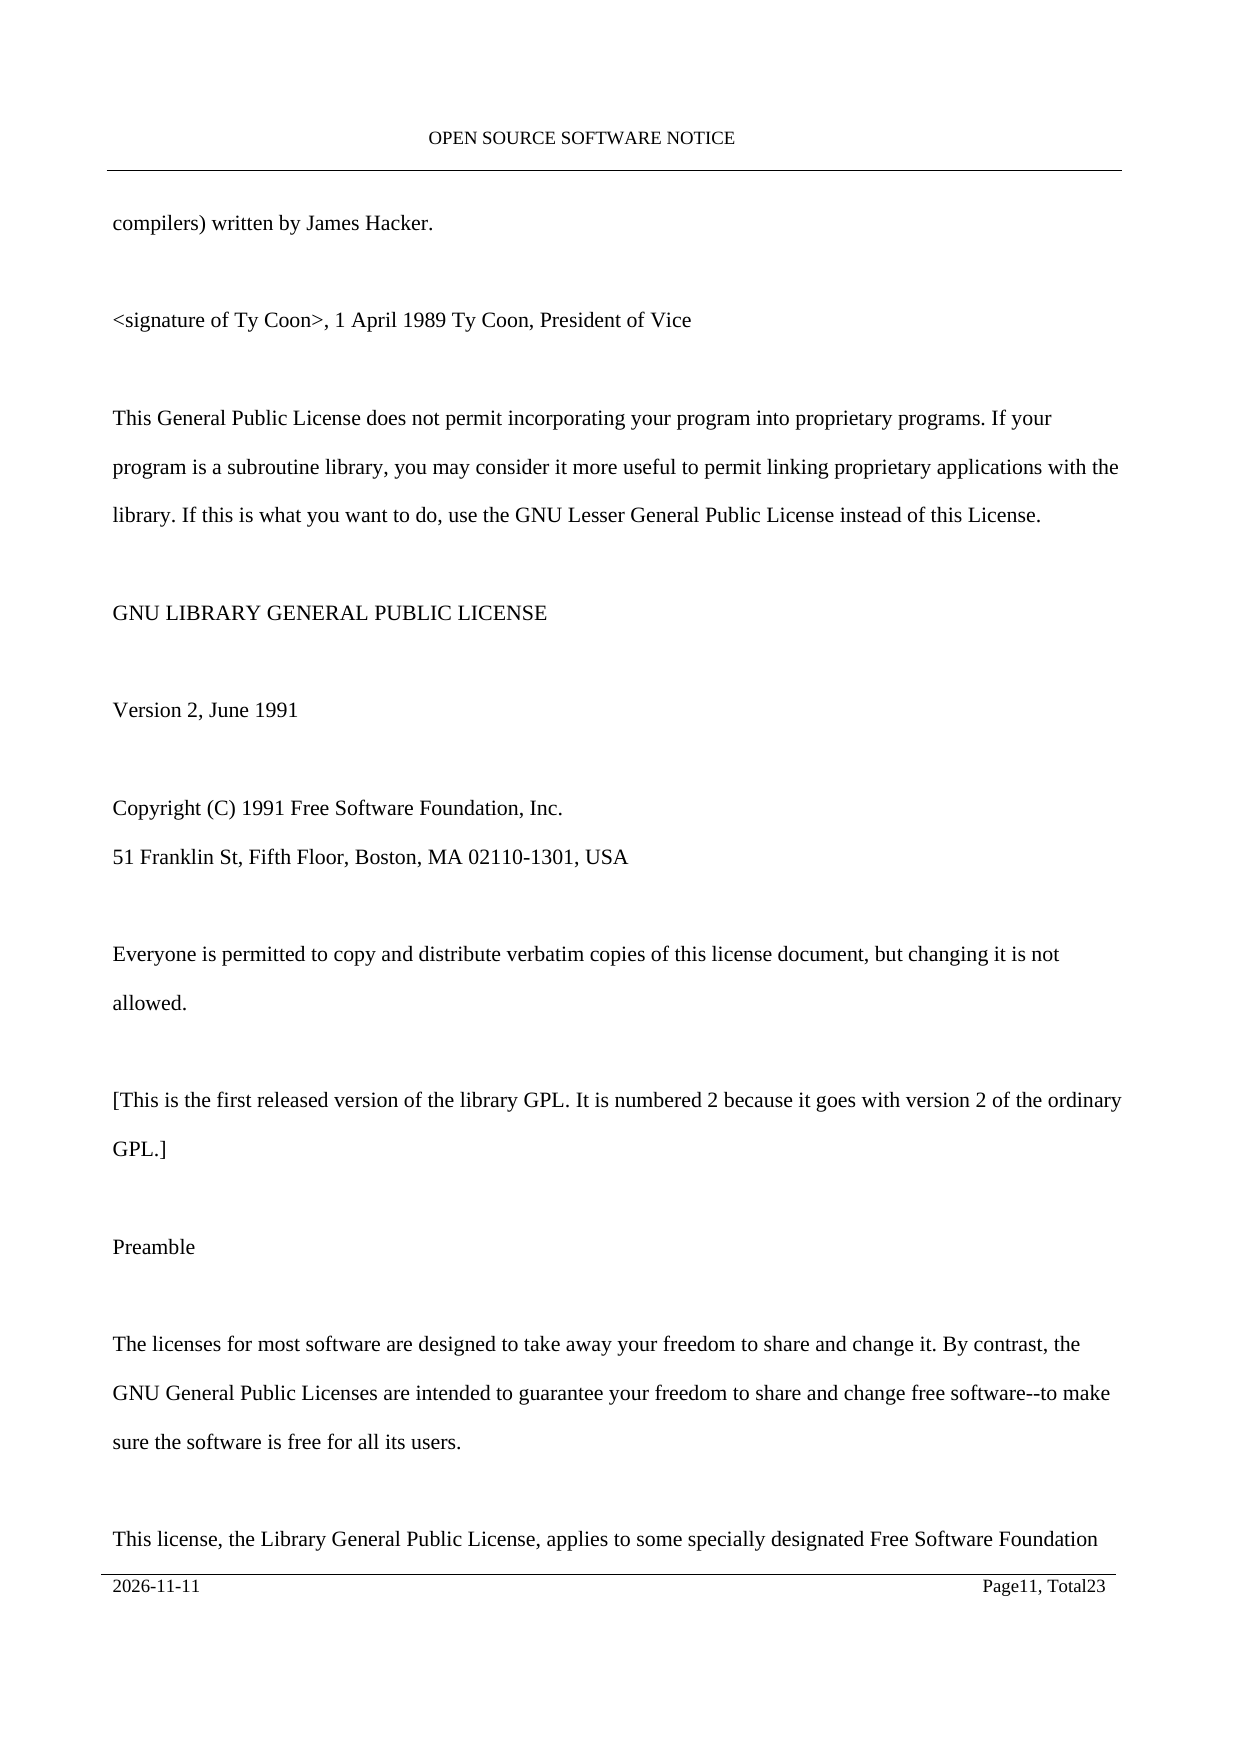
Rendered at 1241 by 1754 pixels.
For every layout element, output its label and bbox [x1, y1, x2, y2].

text [112, 206, 1128, 1555]
